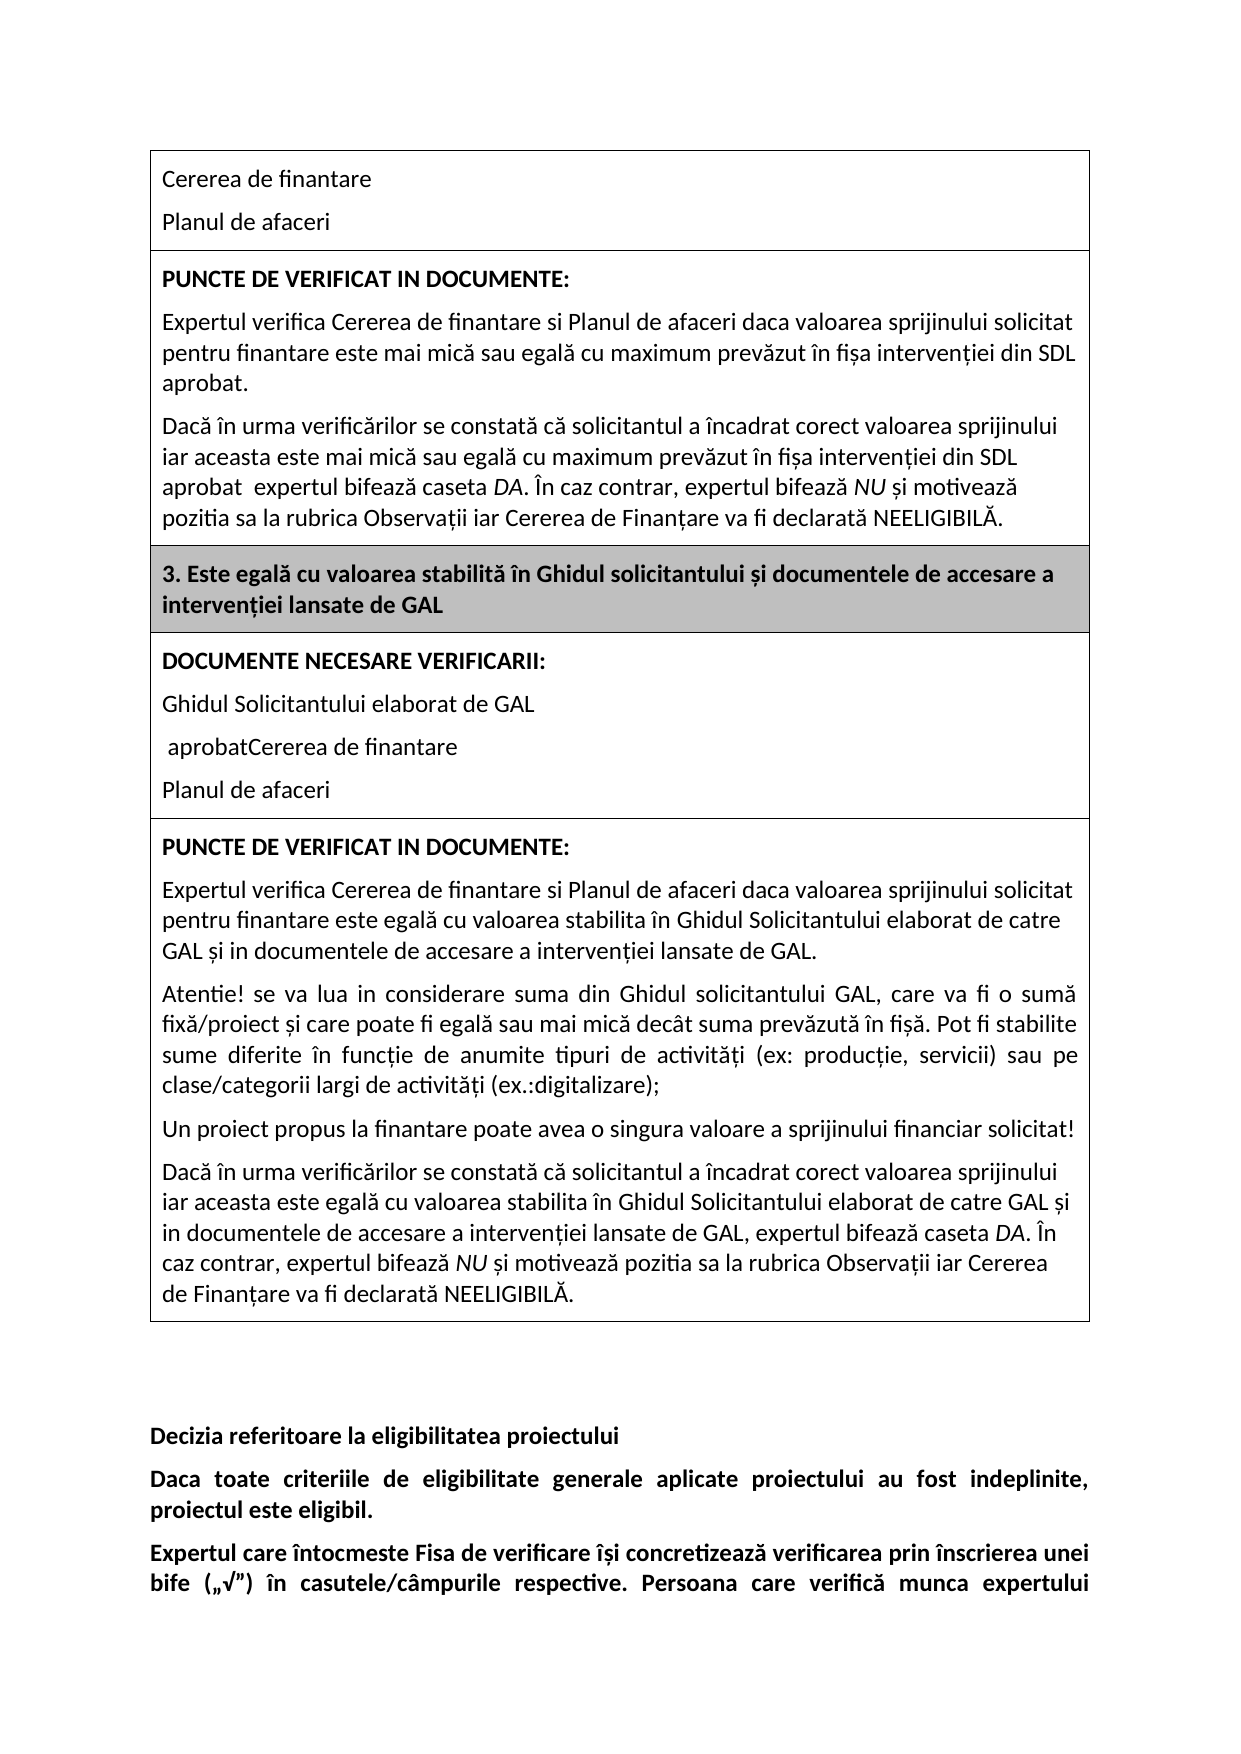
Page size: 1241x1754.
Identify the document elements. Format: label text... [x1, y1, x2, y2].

table_cell PUNCTE DE VERIFICAT IN DOCUMENTE: Expertul verifica Cererea de finantare si Planul de afaceri daca valoarea sprijinului solicitat pentru finantare este egală cu valoarea stabilita în Ghidul Solicitantului elaborat de catre GAL și in documentele de accesare a intervenției lansate de GAL. Atentie! se va lua in considerare suma din Ghidul solicitantului GAL, care va fi o sumă fixă/proiect și care poate fi egală sau mai mică decât suma prevăzută în fișă. Pot fi stabilite sume diferite în funcție de anumite tipuri de activități (ex: producție, servicii) sau pe clase/categorii largi de activități (ex.:digitalizare); Un proiect propus la finantare poate avea o singura valoare a sprijinului financiar solicitat! Dacă în urma verificărilor se constată că solicitantul a încadrat corect valoarea sprijinului iar aceasta este egală cu valoarea stabilita în Ghidul Solicitantului elaborat de catre GAL și in documentele de accesare a intervenției lansate de GAL, expertul bifează caseta DA. În caz contrar, expertul bifează NU și motivează pozitia sa la rubrica Observații iar Cererea de Finanțare va fi declarată NEELIGIBILĂ. [151, 819, 1089, 1321]
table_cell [151, 151, 1089, 249]
table_cell 3. Este egală cu valoarea stabilită în Ghidul solicitantului și documentele de accesare a intervenției lansate de GAL [151, 546, 1089, 632]
table_cell PUNCTE DE VERIFICAT IN DOCUMENTE: Expertul verifica Cererea de finantare si Planul de afaceri daca valoarea sprijinului solicitat pentru finantare este mai mică sau egală cu maximum prevăzut în fișa intervenției din SDL aprobat. Dacă în urma verificărilor se constată că solicitantul a încadrat corect valoarea sprijinului iar aceasta este mai mică sau egală cu maximum prevăzut în fișa intervenției din SDL aprobat expertul bifează caseta DA. În caz contrar, expertul bifează NU și motivează pozitia sa la rubrica Observații iar Cererea de Finanțare va fi declarată NEELIGIBILĂ. [151, 251, 1089, 545]
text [150, 1537, 1090, 1598]
text Decizia referitoare la eligibilitatea proiectului [150, 1420, 1090, 1451]
text Daca toate criteriile de eligibilitate generale aplicate proiectului au fost indeplinite, proiectul este eligibil. [150, 1463, 1090, 1524]
table_cell DOCUMENTE NECESARE VERIFICARII: Ghidul Solicitantului elaborat de GAL aprobatCererea de finantare Planul de afaceri [151, 633, 1089, 817]
